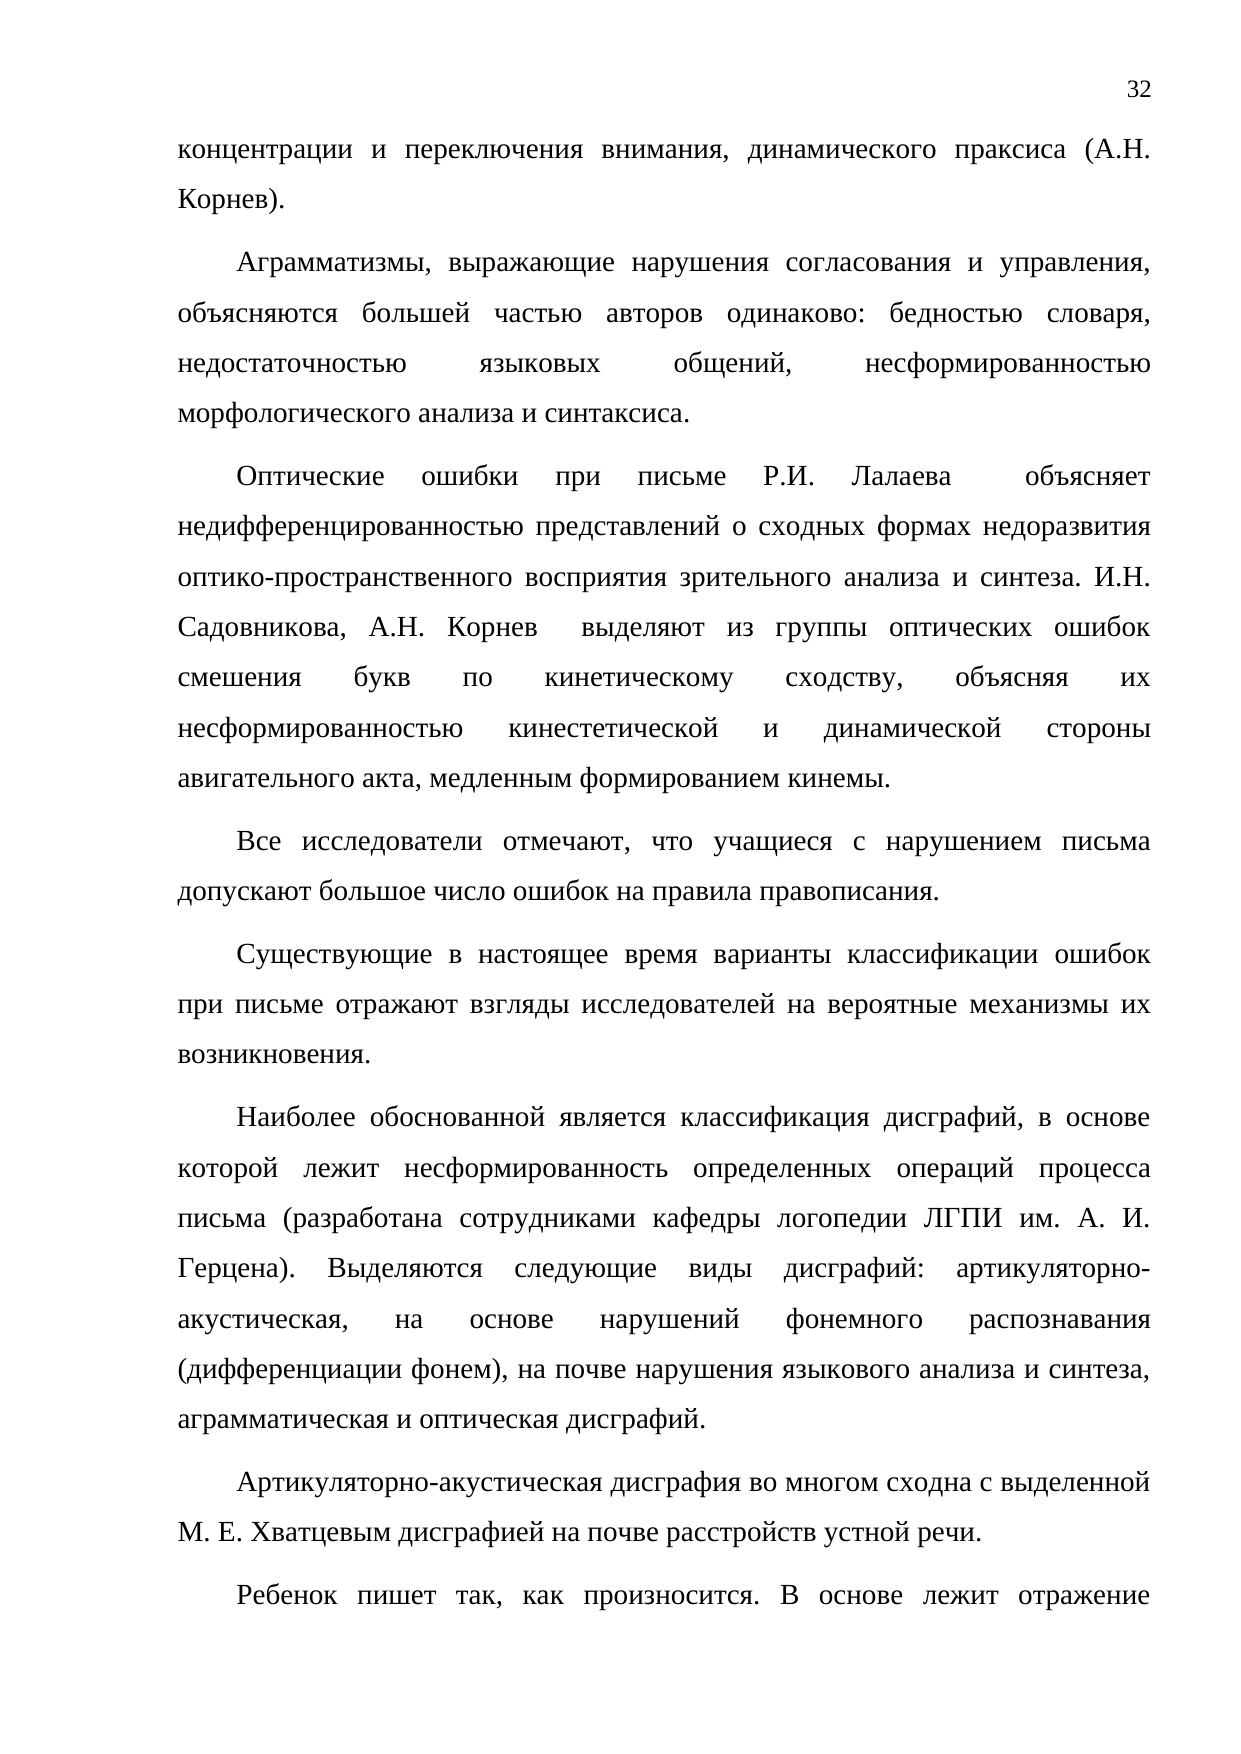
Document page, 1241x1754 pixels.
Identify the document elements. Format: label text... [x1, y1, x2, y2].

text Артикуляторно-акустическая дисграфия во многом сходна с выделенной М. Е. Хватцевым дисграфией на почве расстройств устной речи. [177, 1464, 1152, 1548]
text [177, 1577, 1152, 1611]
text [177, 131, 1152, 215]
text Все исследователи отмечают, что учащиеся с нарушением письма допускают большое число ошибок на правила правописания. [177, 823, 1152, 907]
text Наиболее обоснованной является классификация дисграфий, в основе которой лежит несформированность определенных операций процесса письма (разработана сотрудниками кафедры логопедии ЛГПИ им. А. И. Герцена). Выделяются следующие виды дисграфий: артикуляторно-акустическая, на основе нарушений фонемного распознавания (дифференциации фонем), на почве нарушения языкового анализа и синтеза, аграмматическая и оптическая дисграфий. [177, 1099, 1152, 1435]
text Оптические ошибки при письме Р.И. Лалаева объясняет недифференцированностью представлений о сходных формах недоразвития оптико-пространственного восприятия зрительного анализа и синтеза. И.Н. Садовникова, А.Н. Корнев выделяют из группы оптических ошибок смешения букв по кинетическому сходству, объясняя их несформированностью кинестетической и динамической стороны авигательного акта, медленным формированием кинемы. [177, 458, 1152, 794]
text Существующие в настоящее время варианты классификации ошибок при письме отражают взгляды исследователей на вероятные механизмы их возникновения. [177, 936, 1152, 1070]
text Аграмматизмы, выражающие нарушения согласования и управления, объясняются большей частью авторов одинаково: бедностью словаря, недостаточностью языковых общений, несформированностью морфологического анализа и синтаксиса. [177, 244, 1152, 429]
